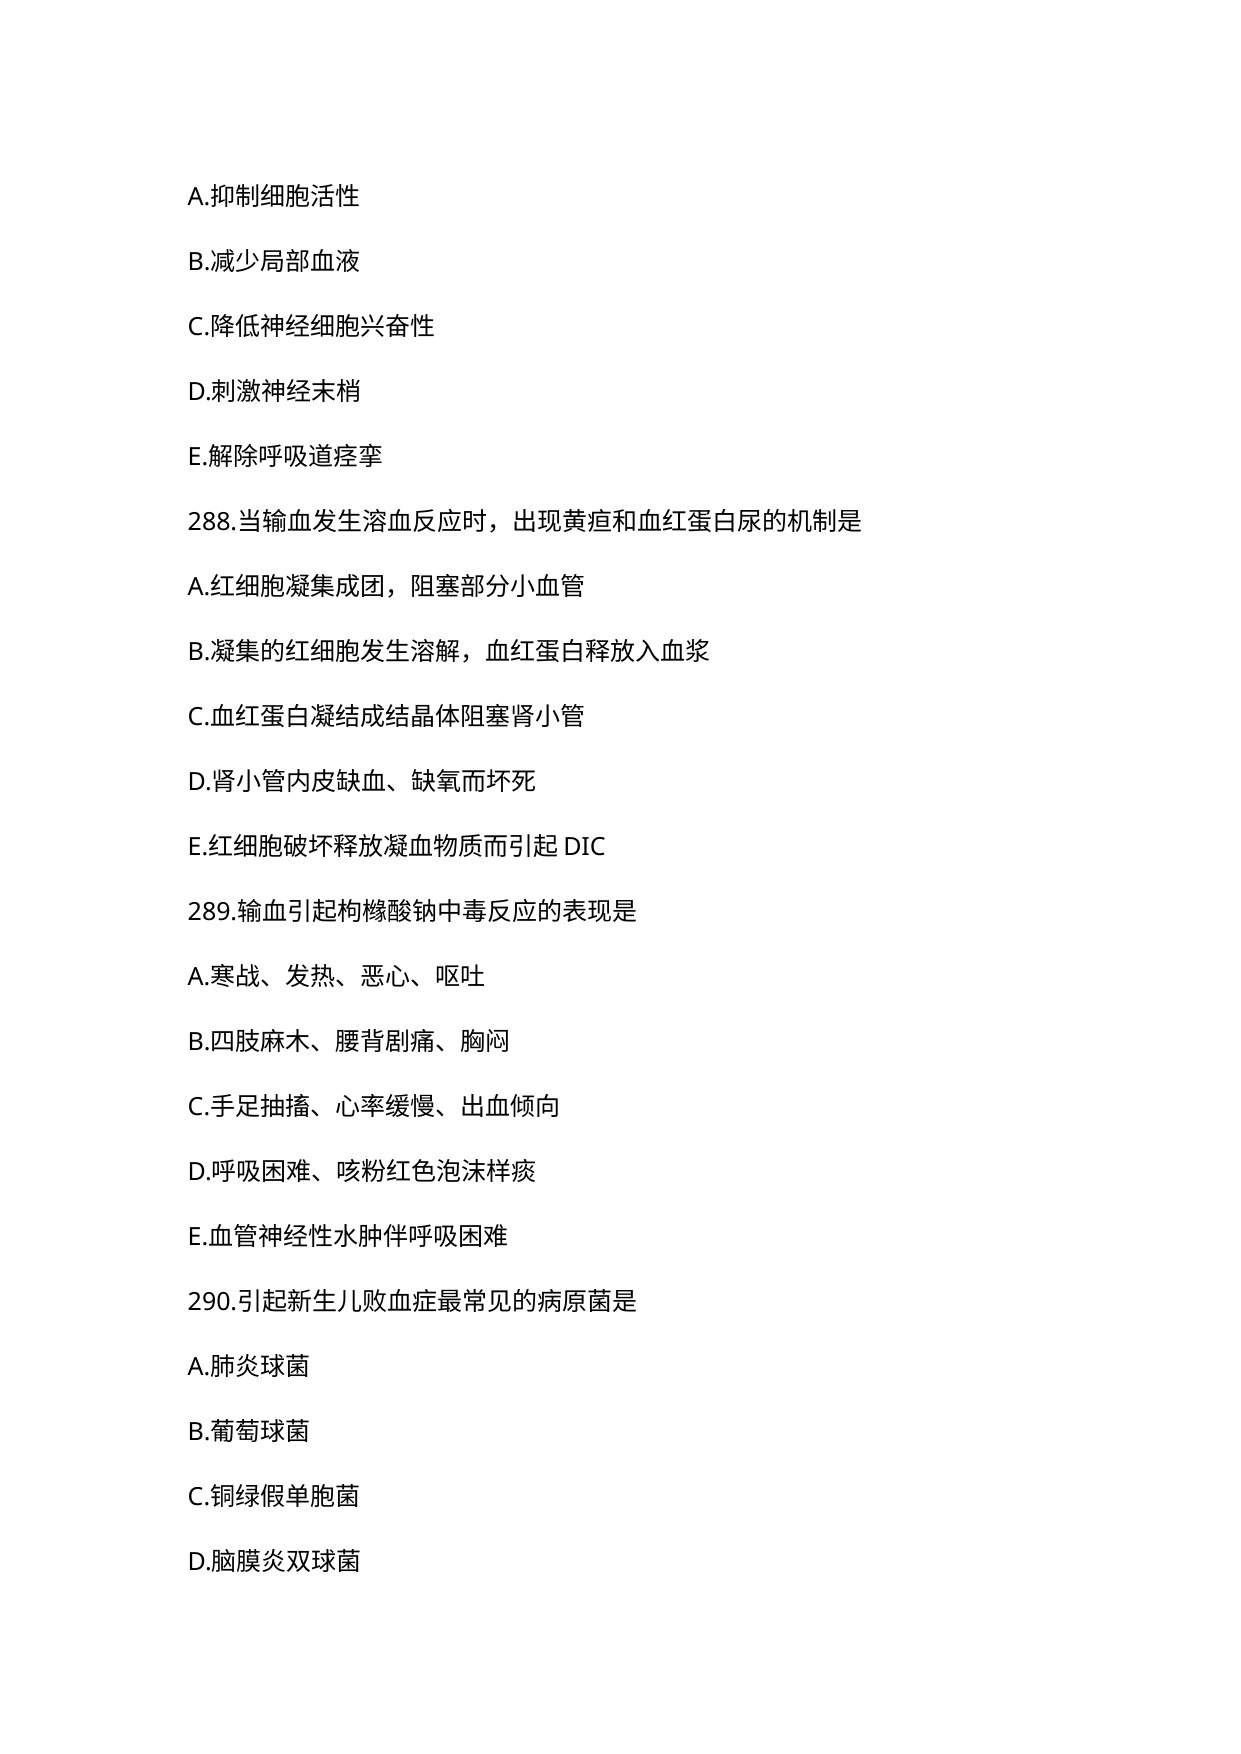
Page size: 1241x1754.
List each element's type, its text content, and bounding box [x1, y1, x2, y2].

text 289.输血引起枸橼酸钠中毒反应的表现是 [187, 877, 1053, 942]
text A.寒战、发热、恶心、呕吐 [187, 942, 1053, 1007]
text E.血管神经性水肿伴呼吸困难 [187, 1202, 1053, 1267]
text B.葡萄球菌 [187, 1397, 1053, 1462]
text D.呼吸困难、咳粉红色泡沫样痰 [187, 1137, 1053, 1202]
text B.四肢麻木、腰背剧痛、胸闷 [187, 1007, 1053, 1072]
text A.抑制细胞活性 [187, 162, 1053, 227]
text E.解除呼吸道痉挛 [187, 422, 1053, 487]
text A.红细胞凝集成团，阻塞部分小血管 [187, 552, 1053, 617]
text C.手足抽搐、心率缓慢、出血倾向 [187, 1072, 1053, 1137]
text D.肾小管内皮缺血、缺氧而坏死 [187, 747, 1053, 812]
text A.肺炎球菌 [187, 1332, 1053, 1397]
text C.血红蛋白凝结成结晶体阻塞肾小管 [187, 682, 1053, 747]
text D.脑膜炎双球菌 [187, 1527, 1053, 1592]
text C.铜绿假单胞菌 [187, 1462, 1053, 1527]
text E.红细胞破坏释放凝血物质而引起DIC [187, 812, 1053, 877]
text B.凝集的红细胞发生溶解，血红蛋白释放入血浆 [187, 617, 1053, 682]
text 288.当输血发生溶血反应时，出现黄疸和血红蛋白尿的机制是 [187, 487, 1053, 552]
text B.减少局部血液 [187, 227, 1053, 292]
text D.刺激神经末梢 [187, 357, 1053, 422]
text 290.引起新生儿败血症最常见的病原菌是 [187, 1267, 1053, 1332]
text C.降低神经细胞兴奋性 [187, 292, 1053, 357]
